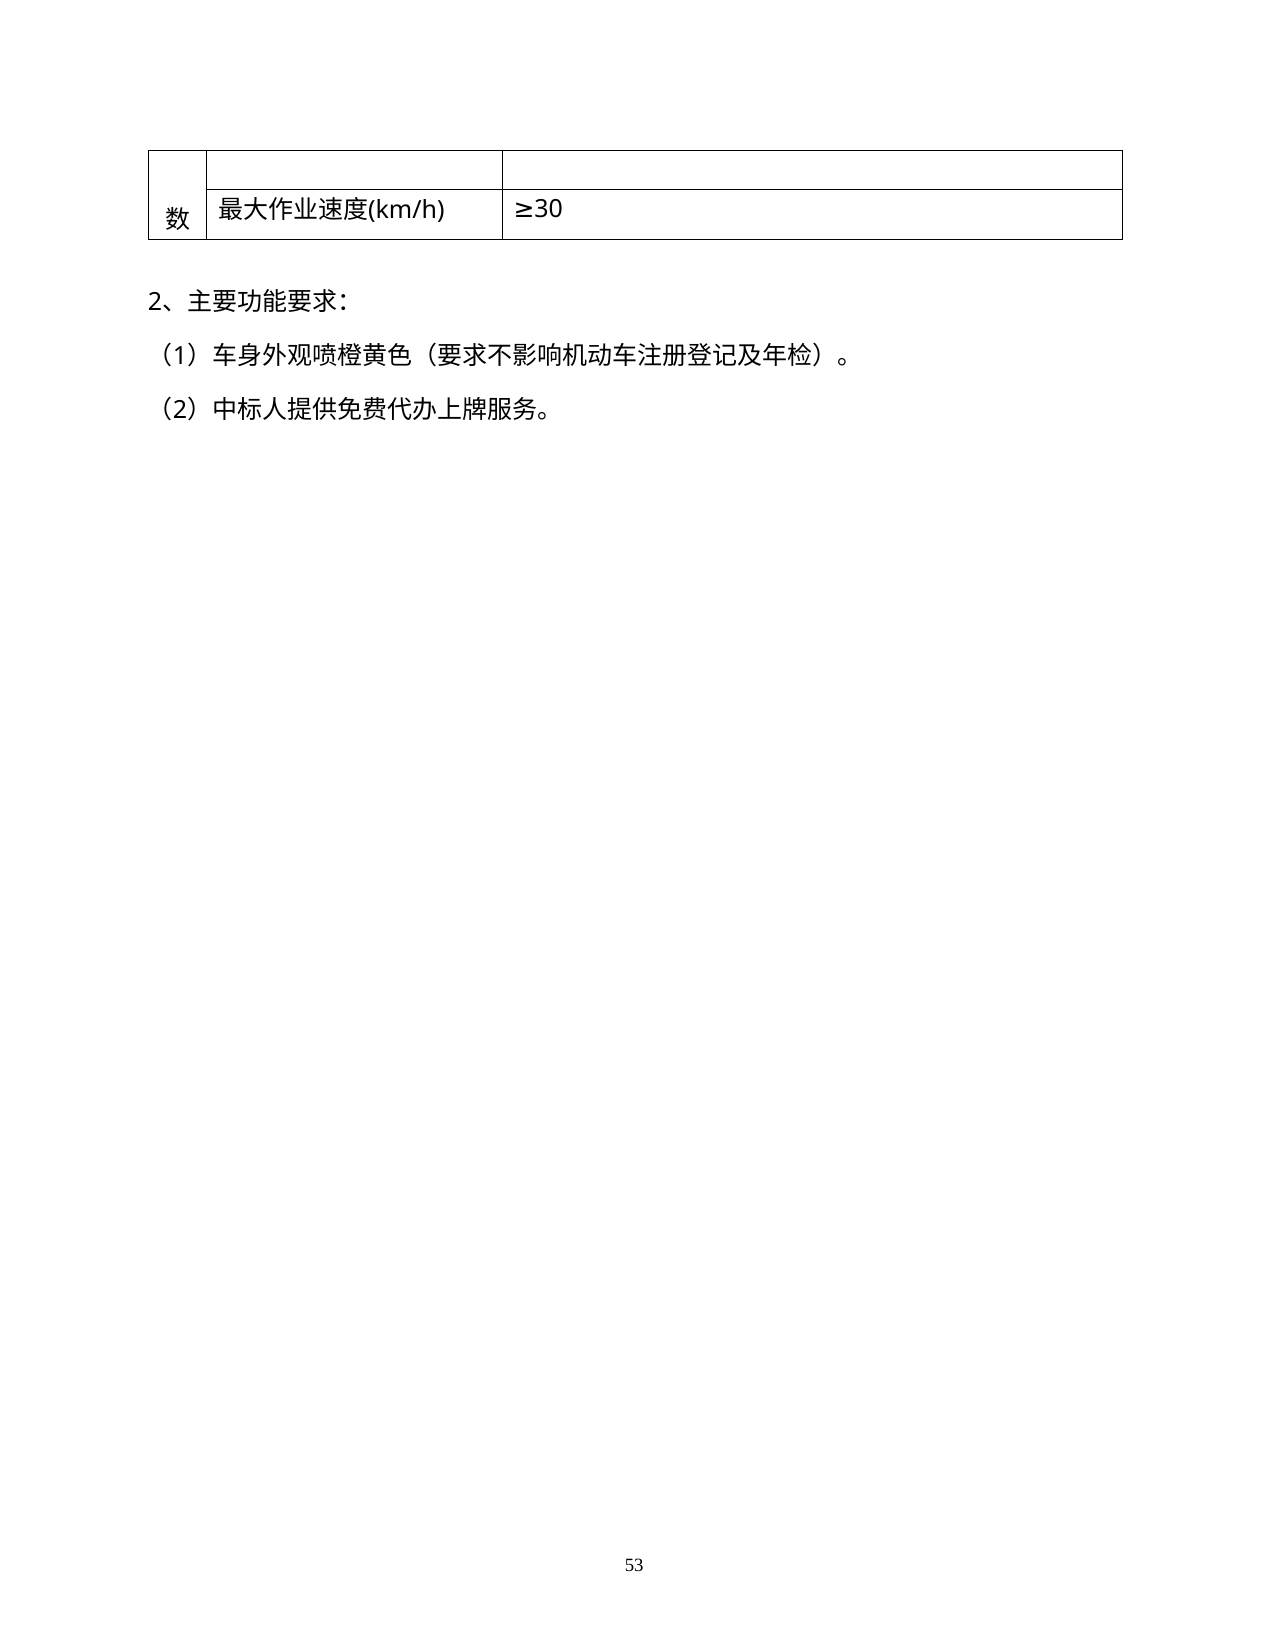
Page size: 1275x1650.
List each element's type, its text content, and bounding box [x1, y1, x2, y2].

text 2、主要功能要求： [148, 281, 1120, 317]
table_cell 最大作业速度(km/h) [207, 190, 502, 238]
text （1）车身外观喷橙黄色（要求不影响机动车注册登记及年检）。 [148, 336, 1120, 372]
table_cell ≥30 [503, 190, 1122, 238]
table_cell 2～15 [503, 151, 1122, 189]
table_cell 撒布宽度（m） [207, 151, 502, 189]
text （2）中标人提供免费代办上牌服务。 [148, 390, 1120, 426]
